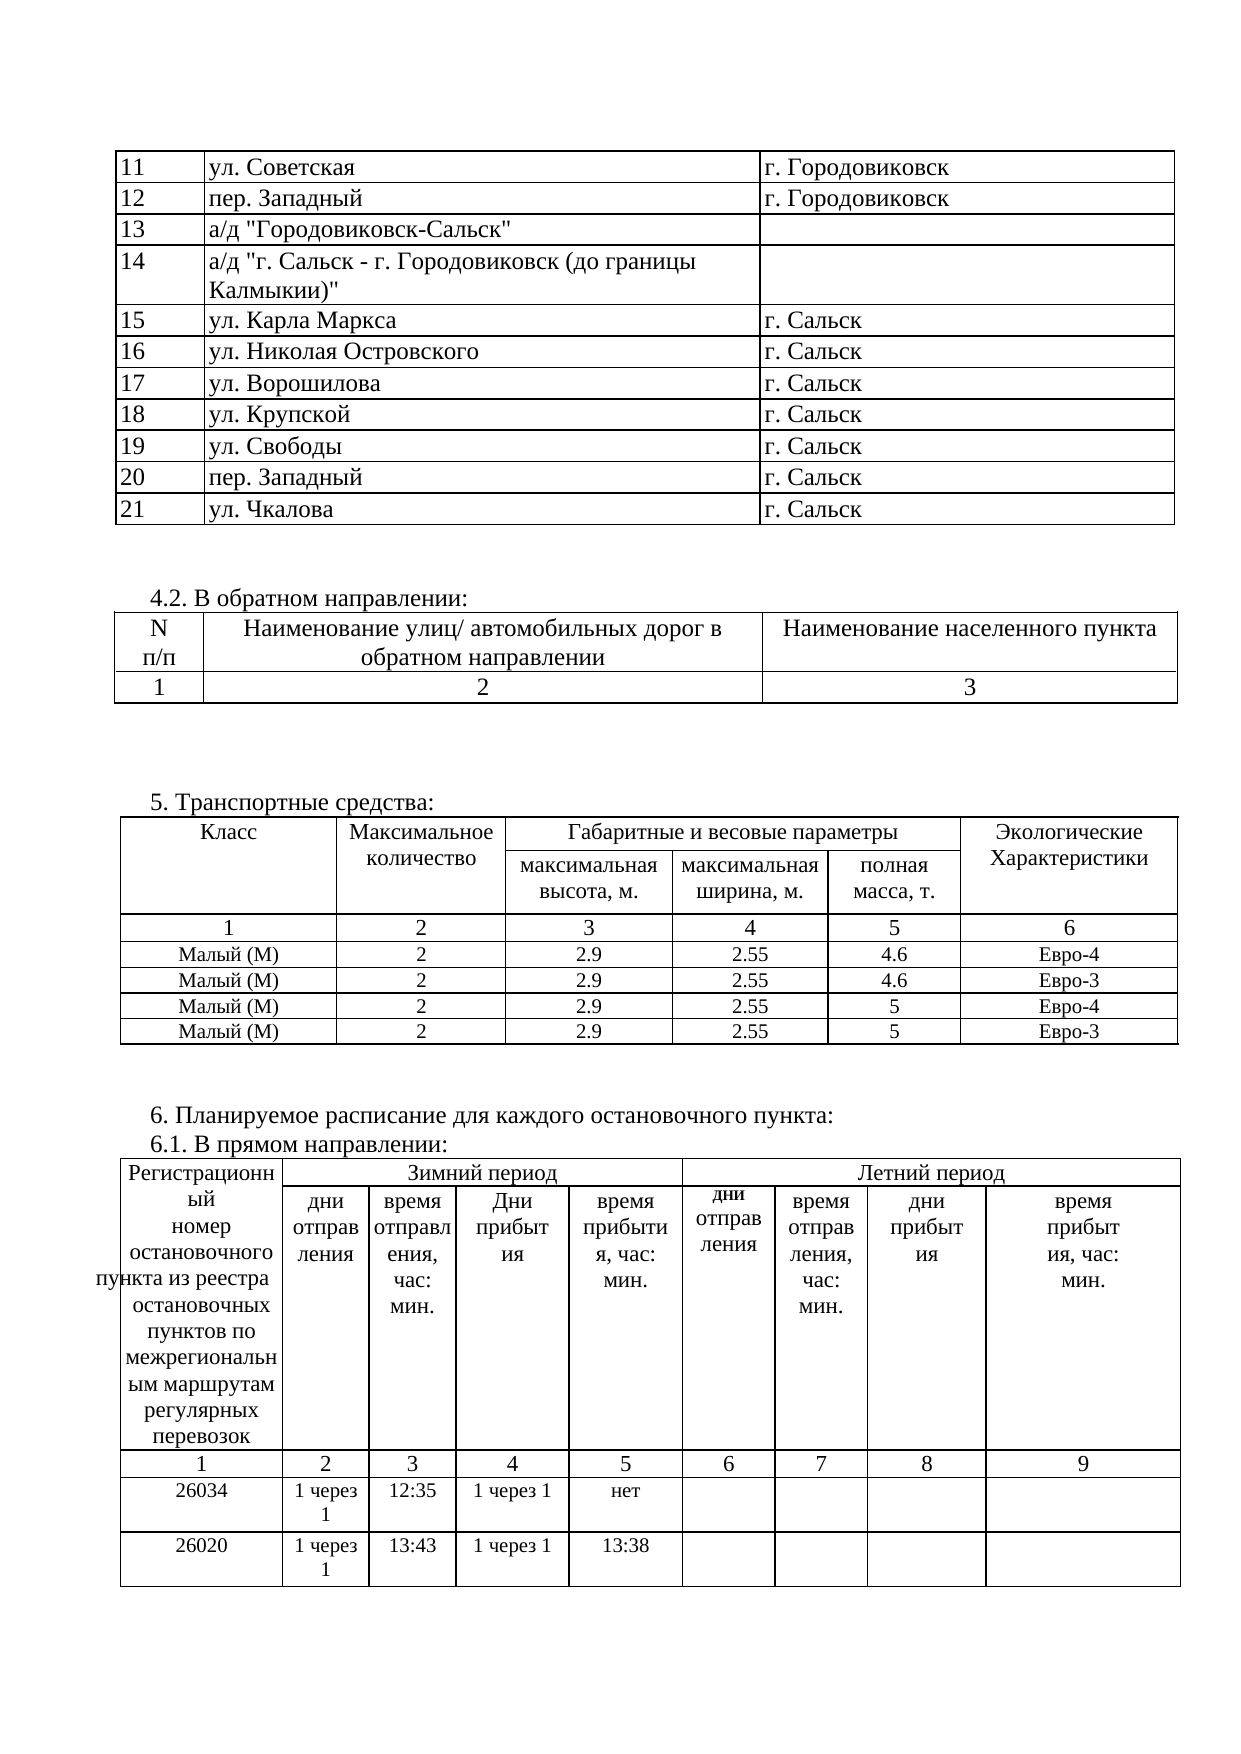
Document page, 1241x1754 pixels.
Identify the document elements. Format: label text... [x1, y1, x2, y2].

table_header Экологические Характеристики [961, 818, 1177, 913]
table_cell 26020 [121, 1533, 282, 1586]
table_cell ул. Свободы [205, 431, 759, 461]
table_header Зимний период [283, 1159, 682, 1185]
table_cell 1 [121, 1451, 282, 1477]
table_cell 5 [829, 994, 960, 1018]
table_cell Малый (М) [121, 942, 336, 966]
table_cell 4.6 [829, 968, 960, 992]
table_header Габаритные и весовые параметры [506, 818, 960, 849]
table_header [121, 1159, 282, 1449]
table_cell дни прибыт ия [868, 1187, 985, 1449]
table_cell [868, 1478, 985, 1531]
table_cell 20 [117, 462, 204, 492]
table_cell Малый (М) [121, 968, 336, 992]
table_cell Евро-3 [961, 1019, 1177, 1043]
table_cell [868, 1533, 985, 1586]
table_cell Дни прибыт ия [457, 1187, 568, 1449]
table_cell 4 [673, 915, 827, 941]
table_cell [776, 1478, 867, 1531]
table_cell 1 [121, 915, 336, 941]
table_cell 2 [204, 672, 762, 702]
table_cell 1 через 1 [283, 1533, 368, 1586]
table_cell 3 [370, 1451, 455, 1477]
table_cell 15 [117, 305, 204, 335]
table_cell максимальная ширина, м. [673, 851, 827, 913]
table_cell время отправ ления, час: мин. [776, 1187, 867, 1449]
table_cell [761, 215, 1174, 244]
table_cell 19 [117, 431, 204, 461]
table_cell [776, 1533, 867, 1586]
table_header Класс [121, 818, 336, 913]
table_cell г. Сальск [761, 431, 1174, 461]
table_cell 6 [683, 1451, 774, 1477]
table_cell 12 [117, 183, 204, 213]
table_cell 13 [117, 215, 204, 244]
table_cell 1 [115, 672, 203, 702]
table_cell г. Сальск [761, 305, 1174, 335]
table_header Летний период [683, 1159, 1180, 1185]
table_cell 18 [117, 400, 204, 429]
table_cell 26034 [121, 1478, 282, 1531]
table_cell [683, 1533, 774, 1586]
table_cell а/д "г. Сальск - г. Городовиковск (до границы Калмыкии)" [205, 246, 759, 303]
table_cell [987, 1478, 1180, 1531]
table_cell дни отправ ления [283, 1187, 368, 1449]
table_cell 2 [337, 994, 505, 1018]
table_cell 2.9 [506, 942, 672, 966]
table_cell Евро-4 [961, 942, 1177, 966]
table_cell 2.55 [673, 1019, 827, 1043]
table_cell 5 [570, 1451, 682, 1477]
table_cell 8 [868, 1451, 985, 1477]
table_cell ул. Чкалова [205, 494, 759, 524]
text 5. Транспортные средства: [150, 787, 1090, 816]
table_cell полная масса, т. [829, 851, 960, 913]
table_cell 1 через 1 [457, 1533, 568, 1586]
table_cell 2 [337, 942, 505, 966]
table_cell Малый (М) [121, 1019, 336, 1043]
table_cell 11 [117, 152, 204, 181]
table_cell пер. Западный [205, 183, 759, 213]
table_cell ул. Ворошилова [205, 368, 759, 398]
table_cell 12:35 [370, 1478, 455, 1531]
table_cell 6 [961, 915, 1177, 941]
table_cell 7 [776, 1451, 867, 1477]
table_header Максимальное количество [337, 818, 505, 913]
table_cell 2.55 [673, 994, 827, 1018]
table_cell нет [570, 1478, 682, 1531]
text 6. Планируемое расписание для каждого остановочного пункта: [150, 1100, 1090, 1129]
table_cell 16 [117, 337, 204, 366]
table_cell г. Сальск [761, 494, 1174, 524]
table_cell 4.6 [829, 942, 960, 966]
table_cell Евро-4 [961, 994, 1177, 1018]
table_cell ул. Крупской [205, 400, 759, 429]
table_cell 13:43 [370, 1533, 455, 1586]
table_cell [987, 1533, 1180, 1586]
table_cell 5 [829, 1019, 960, 1043]
table_cell г. Сальск [761, 462, 1174, 492]
table_cell 2 [283, 1451, 368, 1477]
table_cell г. Сальск [761, 400, 1174, 429]
table_cell 4 [457, 1451, 568, 1477]
table_cell г. Городовиковск [761, 152, 1174, 181]
table_cell г. Городовиковск [761, 183, 1174, 213]
table_cell 2.55 [673, 968, 827, 992]
table_cell максимальная высота, м. [506, 851, 672, 913]
table_cell 5 [829, 915, 960, 941]
table_cell время отправл ения, час: мин. [370, 1187, 455, 1449]
table_cell г. Сальск [761, 337, 1174, 366]
table_cell 2 [337, 1019, 505, 1043]
table_cell 9 [987, 1451, 1180, 1477]
table_cell [683, 1478, 774, 1531]
table_cell 2.9 [506, 1019, 672, 1043]
table_header N п/п [115, 613, 203, 671]
table_cell 2 [337, 915, 505, 941]
table_header Наименование улиц/ автомобильных дорог в обратном направлении [204, 613, 762, 671]
table_cell 2.9 [506, 968, 672, 992]
table_cell а/д "Городовиковск-Сальск" [205, 215, 759, 244]
table_header Наименование населенного пункта [763, 613, 1177, 671]
text 6.1. В прямом направлении: [150, 1129, 1090, 1157]
text 4.2. В обратном направлении: [150, 583, 1090, 611]
table_cell 17 [117, 368, 204, 398]
table_cell 21 [117, 494, 204, 524]
table_cell 1 через 1 [283, 1478, 368, 1531]
table_cell время прибыти я, час: мин. [570, 1187, 682, 1449]
table_cell время прибыт ия, час: мин. [987, 1187, 1180, 1449]
table_cell ДНИ отправ ления [683, 1187, 774, 1449]
table_cell пер. Западный [205, 462, 759, 492]
table_cell ул. Карла Маркса [205, 305, 759, 335]
table_cell 14 [117, 246, 204, 303]
table_cell ул. Николая Островского [205, 337, 759, 366]
table_cell Евро-3 [961, 968, 1177, 992]
table_cell ул. Советская [205, 152, 759, 181]
table_cell 3 [763, 671, 1177, 702]
table_cell [761, 246, 1174, 303]
table_cell 2.9 [506, 994, 672, 1018]
table_cell 2.55 [673, 942, 827, 966]
table_cell 1 через 1 [457, 1478, 568, 1531]
table_cell Малый (М) [121, 994, 336, 1018]
table_cell г. Сальск [761, 368, 1174, 398]
table_cell 3 [506, 915, 672, 941]
table_cell 13:38 [570, 1533, 682, 1586]
table_cell 2 [337, 968, 505, 992]
